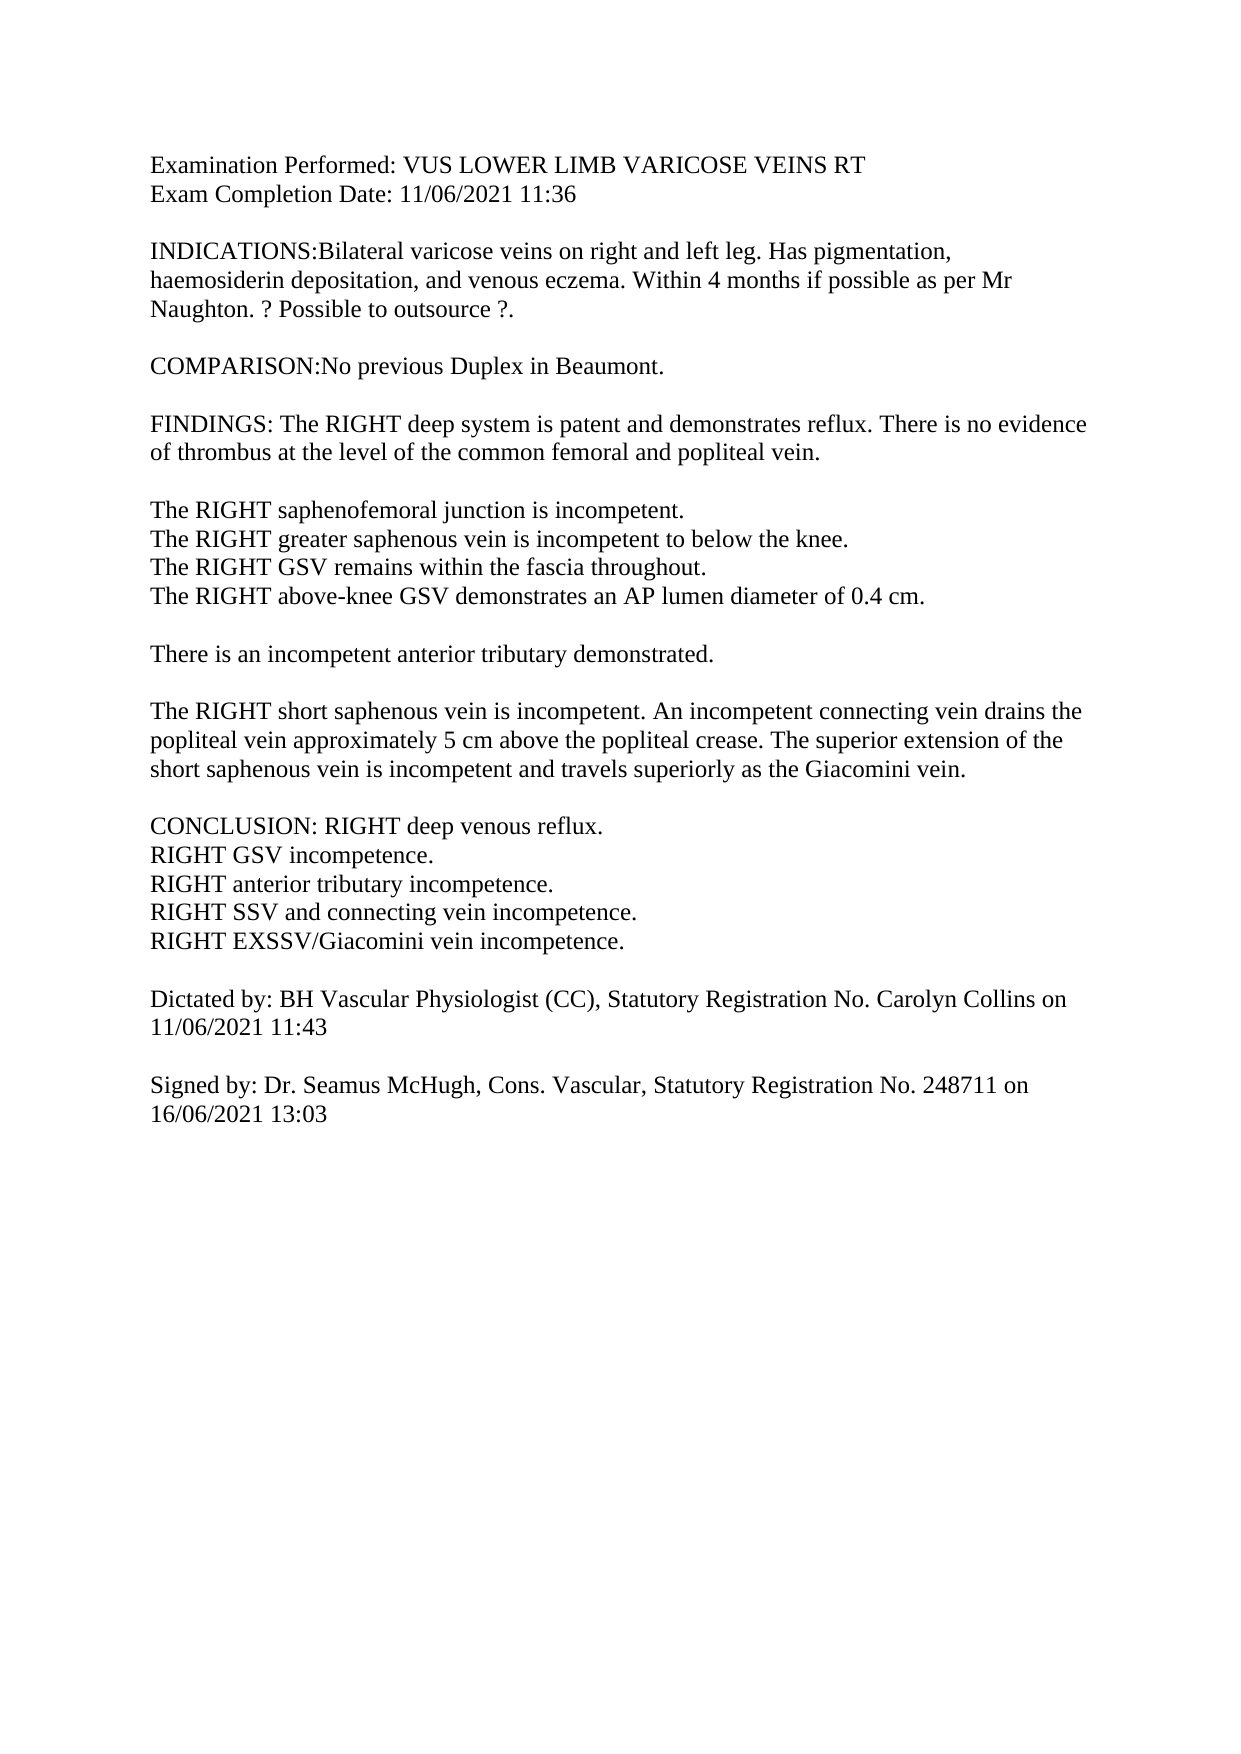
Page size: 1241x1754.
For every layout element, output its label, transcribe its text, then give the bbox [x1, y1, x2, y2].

text Examination Performed: VUS LOWER LIMB VARICOSE VEINS RT Exam Completion Date: 11/06/2021 11:36 INDICATIONS:Bilateral varicose veins on right and left leg. Has pigmentation, haemosiderin depositation, and venous eczema. Within 4 months if possible as per Mr Naughton. ? Possible to outsource ?. COMPARISON:No previous Duplex in Beaumont. FINDINGS: The RIGHT deep system is patent and demonstrates reflux. There is no evidence of thrombus at the level of the common femoral and popliteal vein. The RIGHT saphenofemoral junction is incompetent. The RIGHT greater saphenous vein is incompetent to below the knee. The RIGHT GSV remains within the fascia throughout. The RIGHT above-knee GSV demonstrates an AP lumen diameter of 0.4 cm. There is an incompetent anterior tributary demonstrated. The RIGHT short saphenous vein is incompetent. An incompetent connecting vein drains the popliteal vein approximately 5 cm above the popliteal crease. The superior extension of the short saphenous vein is incompetent and travels superiorly as the Giacomini vein. CONCLUSION: RIGHT deep venous reflux. RIGHT GSV incompetence. RIGHT anterior tributary incompetence. RIGHT SSV and connecting vein incompetence. RIGHT EXSSV/Giacomini vein incompetence. Dictated by: BH Vascular Physiologist (CC), Statutory Registration No. Carolyn Collins on 11/06/2021 11:43 Signed by: Dr. Seamus McHugh, Cons. Vascular, Statutory Registration No. 248711 on 16/06/2021 13:03 [150, 150, 1090, 1127]
